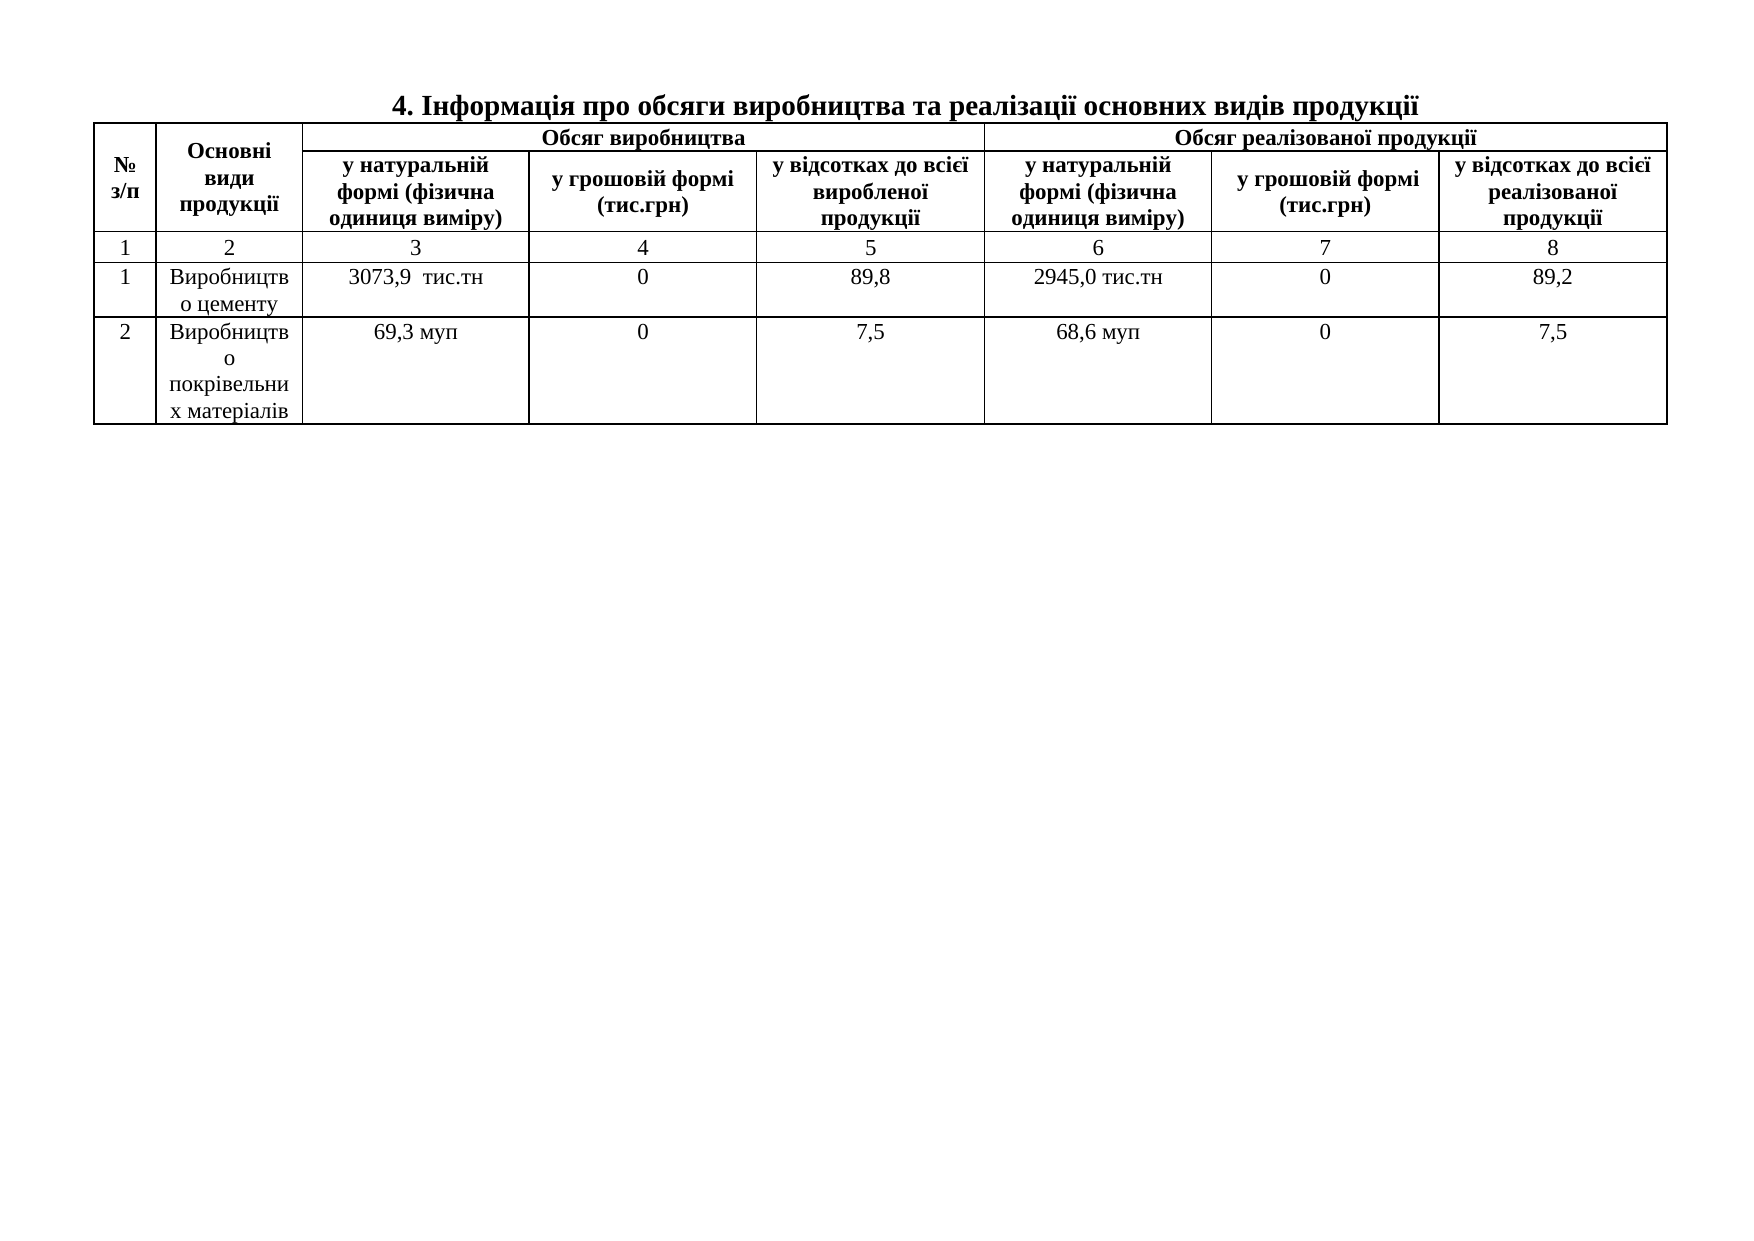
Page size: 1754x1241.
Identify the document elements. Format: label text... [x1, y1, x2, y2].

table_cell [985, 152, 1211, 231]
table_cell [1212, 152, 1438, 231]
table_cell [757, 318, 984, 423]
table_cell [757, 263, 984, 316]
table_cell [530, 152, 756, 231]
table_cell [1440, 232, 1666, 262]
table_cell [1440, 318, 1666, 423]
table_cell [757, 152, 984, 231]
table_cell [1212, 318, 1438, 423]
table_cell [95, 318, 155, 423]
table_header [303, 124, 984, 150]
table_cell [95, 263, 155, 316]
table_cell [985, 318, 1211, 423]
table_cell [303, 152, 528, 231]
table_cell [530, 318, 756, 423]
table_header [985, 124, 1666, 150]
text 4. Інформація про обсяги виробництва та реалізації основних видів продукції [146, 88, 1665, 122]
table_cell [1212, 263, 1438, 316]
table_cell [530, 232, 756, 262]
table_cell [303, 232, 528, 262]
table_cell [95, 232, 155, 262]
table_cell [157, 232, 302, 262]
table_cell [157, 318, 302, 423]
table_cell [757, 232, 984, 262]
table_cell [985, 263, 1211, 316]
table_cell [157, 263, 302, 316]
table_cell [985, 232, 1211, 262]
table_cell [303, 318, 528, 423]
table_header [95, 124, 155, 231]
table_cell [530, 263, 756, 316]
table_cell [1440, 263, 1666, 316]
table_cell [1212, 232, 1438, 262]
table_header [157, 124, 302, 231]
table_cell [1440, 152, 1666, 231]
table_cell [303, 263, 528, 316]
